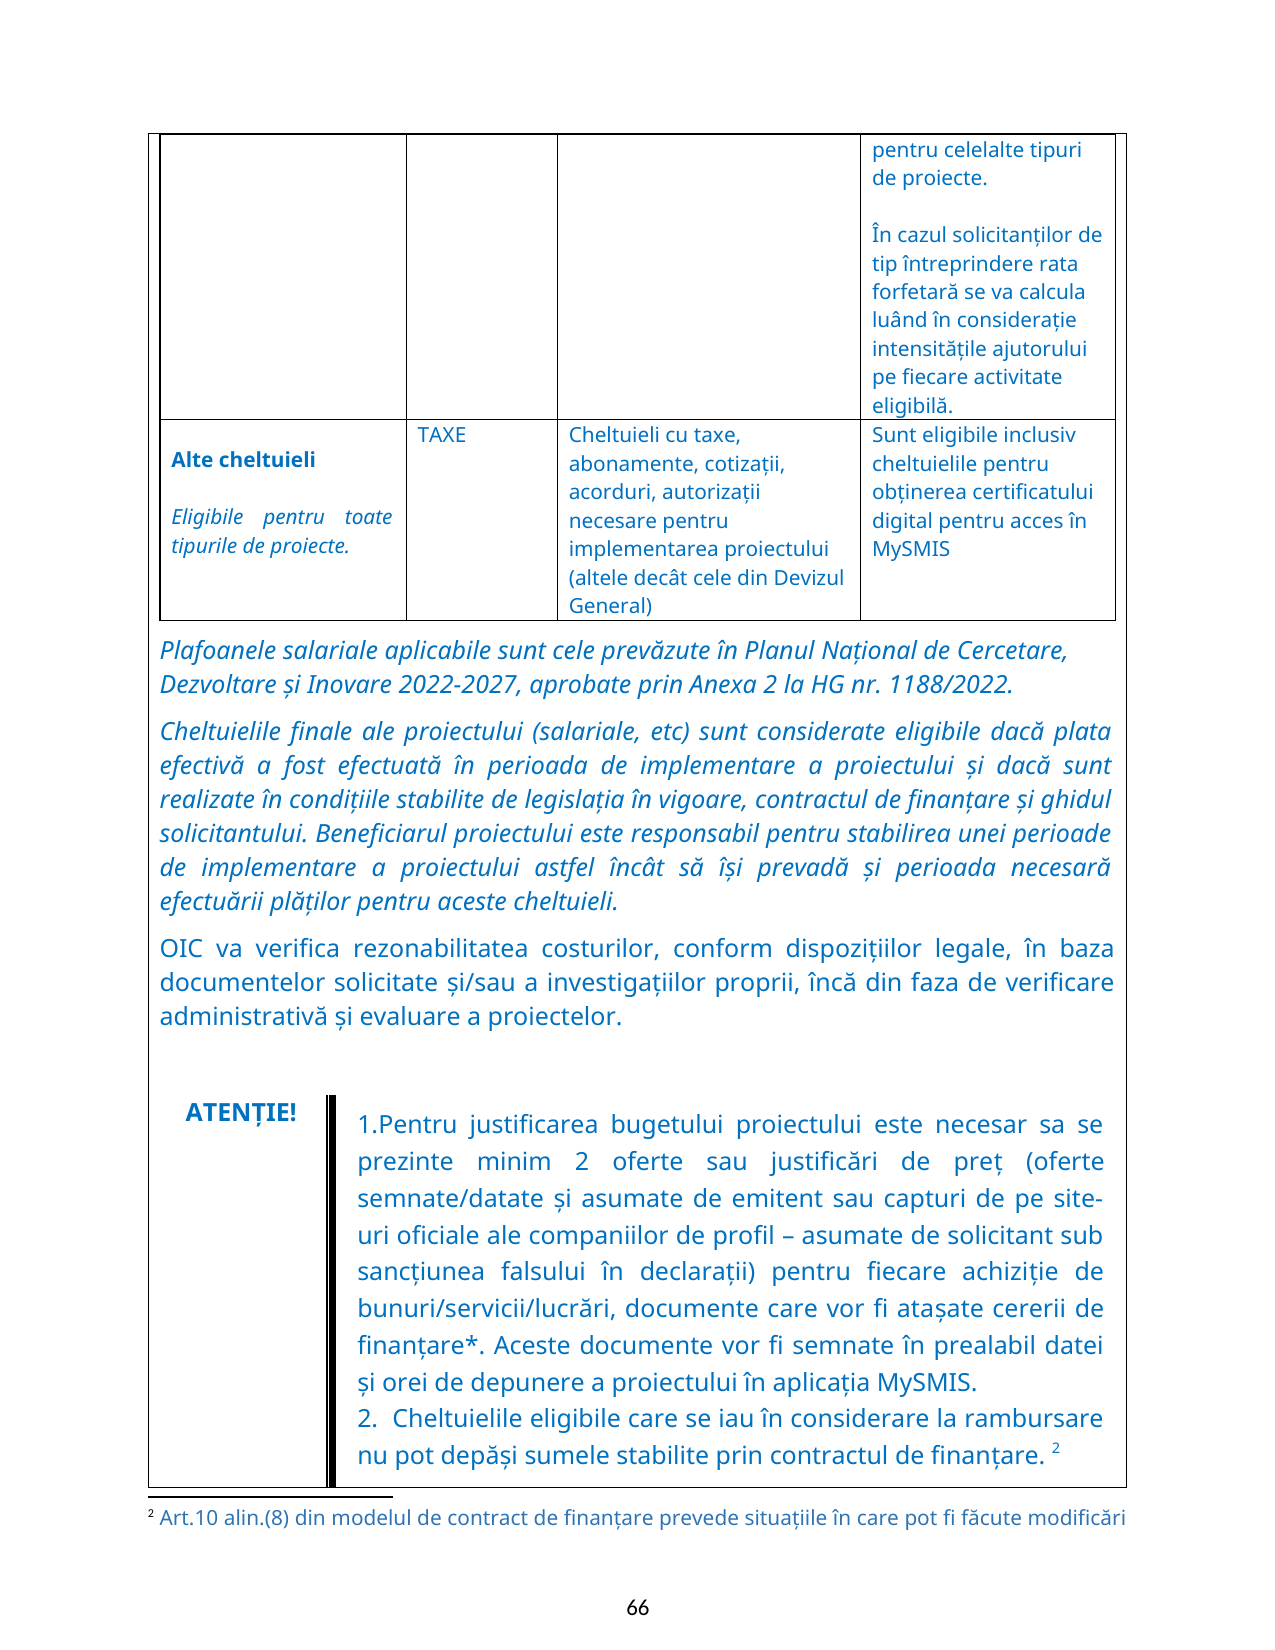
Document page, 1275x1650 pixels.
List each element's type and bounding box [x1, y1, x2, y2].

table_header [149, 134, 1126, 1487]
